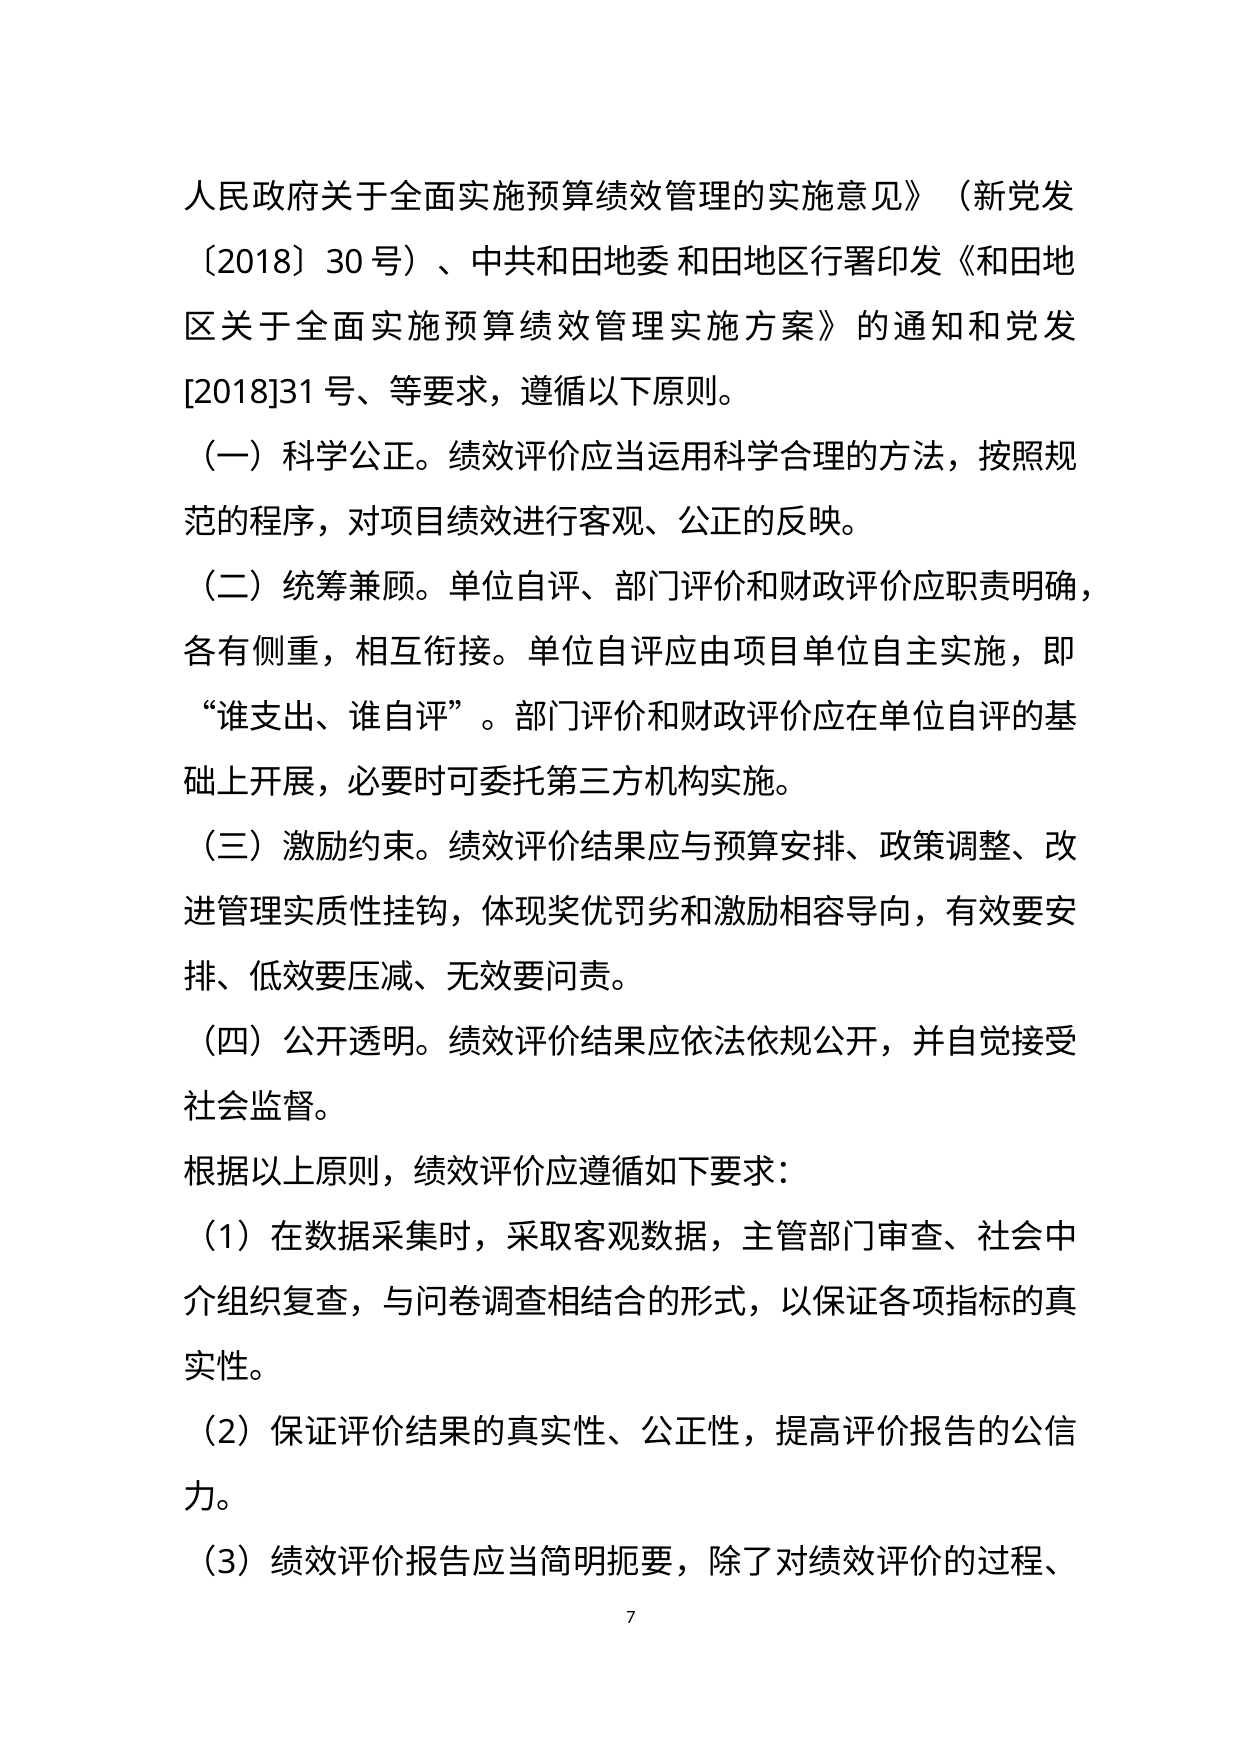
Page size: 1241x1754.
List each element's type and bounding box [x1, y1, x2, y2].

text [183, 162, 1078, 1592]
